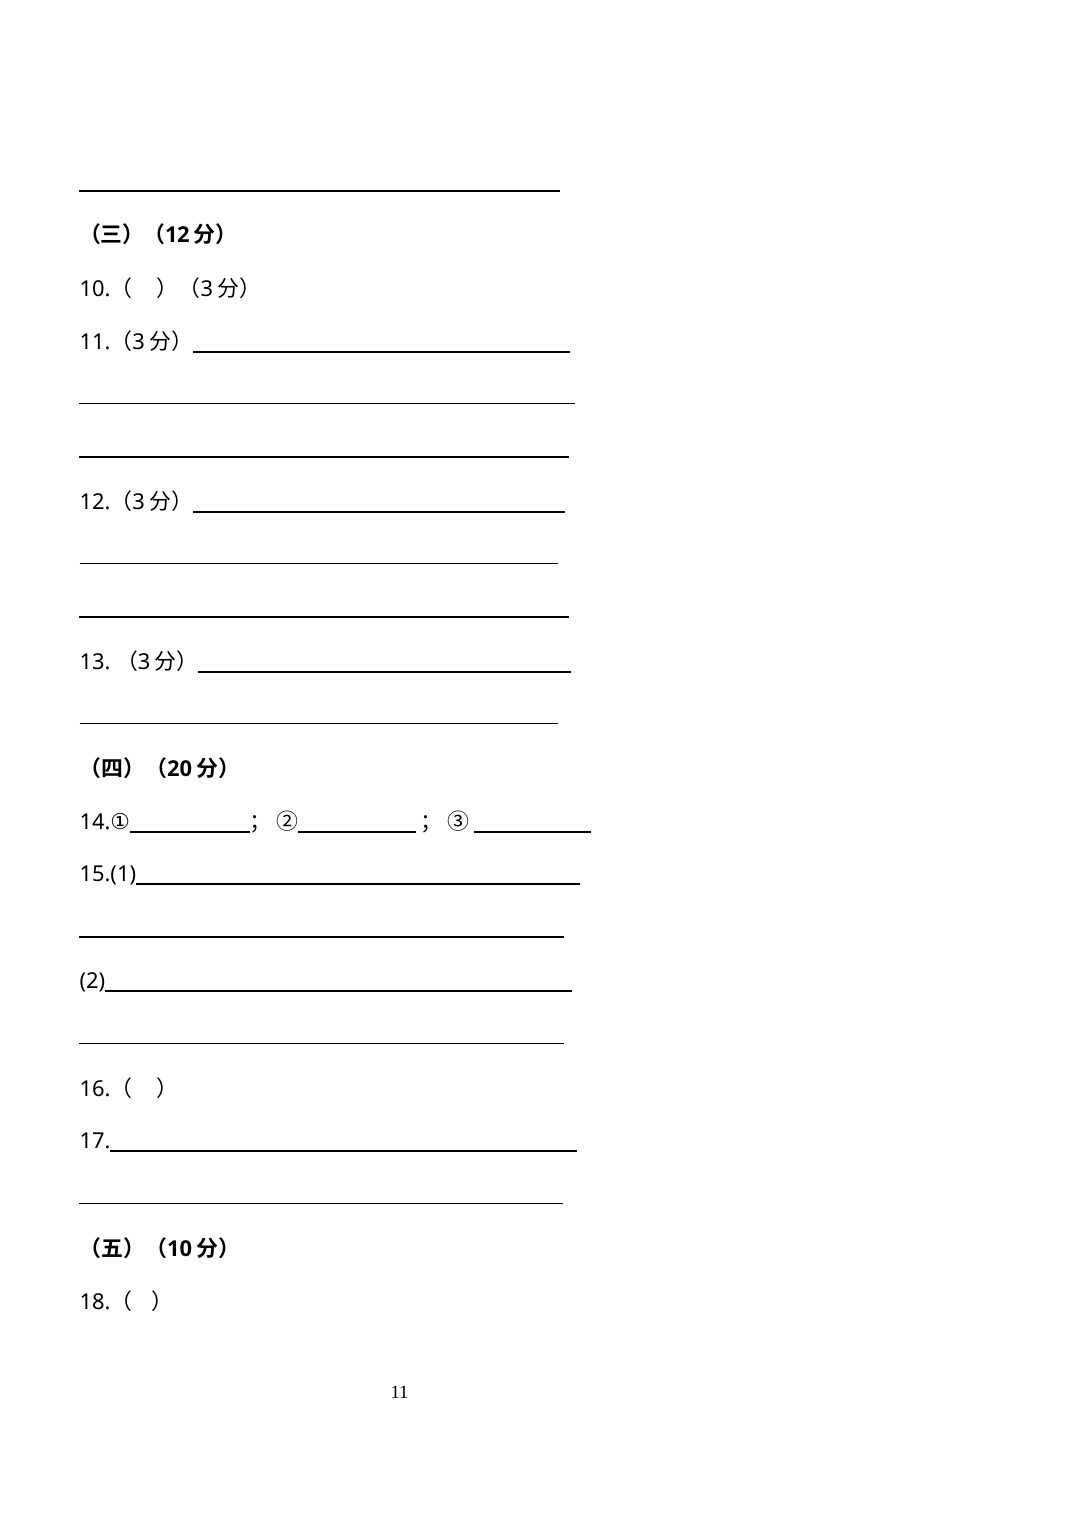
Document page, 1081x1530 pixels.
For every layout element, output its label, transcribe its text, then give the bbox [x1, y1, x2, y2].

text （三）（12分） [79, 217, 998, 249]
text （五）（10分） [79, 1230, 998, 1263]
text 16.（ ） [79, 1070, 998, 1103]
text （四）（20分） [79, 750, 998, 783]
text 11.（3分） [79, 323, 998, 356]
list 17. [79, 1123, 998, 1156]
text 18.（ ） [79, 1283, 998, 1316]
text 15.(1) [79, 857, 998, 889]
text (2) [79, 963, 998, 996]
text 12.（3分） [79, 483, 998, 516]
text 10.（ ）（3分） [79, 270, 998, 303]
list （3分） [79, 643, 998, 676]
text 14.① ； ② ； ③ [79, 803, 998, 836]
